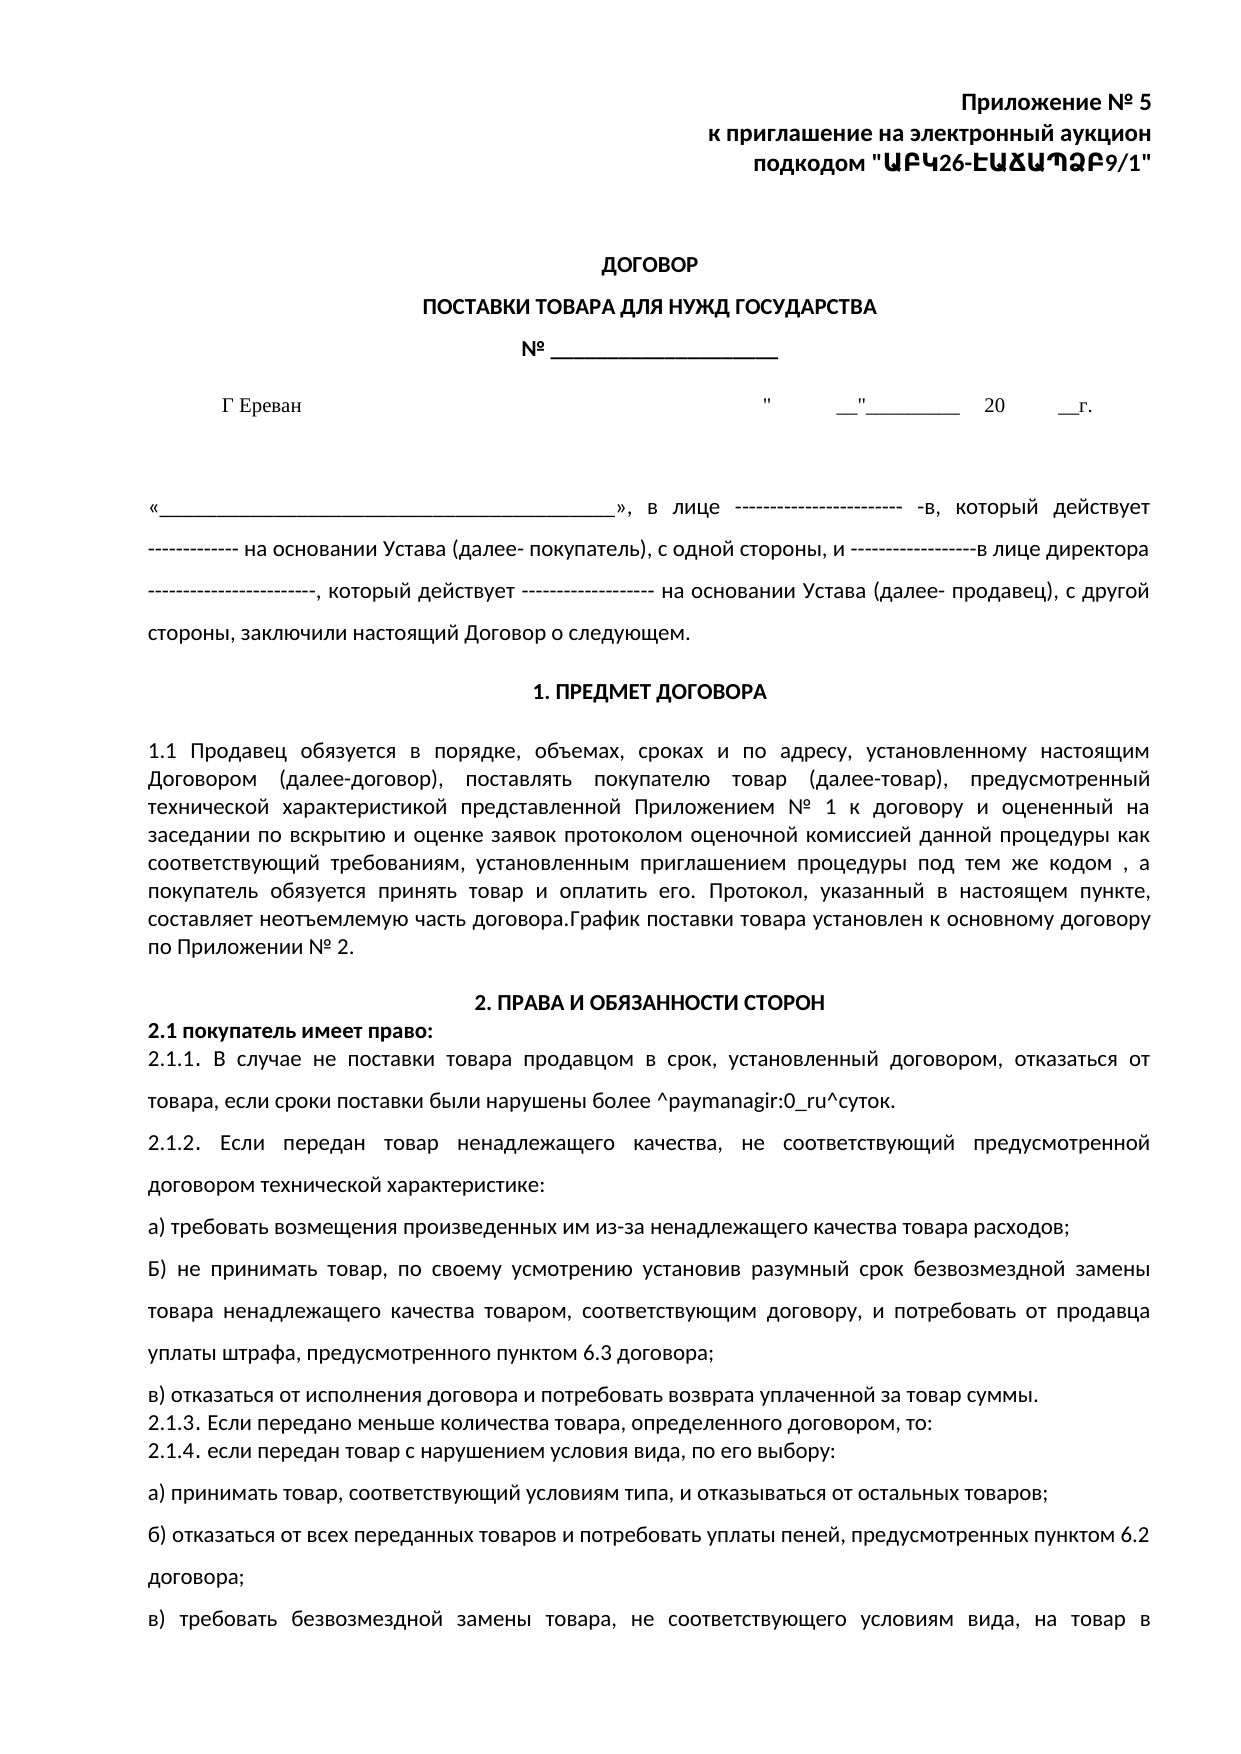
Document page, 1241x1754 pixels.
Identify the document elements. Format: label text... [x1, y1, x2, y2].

table_header " __"_________ 20 __г. [620, 393, 1104, 434]
list а) принимать товар, соответствующий условиям типа, и отказываться от остальных товаров; [148, 1478, 1152, 1506]
text ДОГОВОР [148, 251, 1152, 278]
text 1. ПРЕДМЕТ ДОГОВОРА [148, 677, 1152, 705]
text 2.1.3․ Если передано меньше количества товара, определенного договором, то: [148, 1408, 1152, 1436]
text в) отказаться от исполнения договора и потребовать возврата уплаченной за товар суммы. [148, 1380, 1152, 1408]
text 2.1 покупатель имеет право: [148, 1016, 1152, 1044]
text № ____________________ [148, 334, 1152, 362]
list 2.1.2․ Если передан товар ненадлежащего качества, не соответствующий предусмотренной договором технической характеристике: [148, 1128, 1152, 1198]
text 1.1 Продавец обязуется в порядке, объемах, сроках и по адресу, установленному настоящим Договором (далее-договор), поставлять покупателю товар (далее-товар), предусмотренный технической характеристикой представленной Приложением № 1 к договору и оцененный на заседании по вскрытию и оценке заявок протоколом оценочной комиссией данной процедуры как соответствующий требованиям, установленным приглашением процедуры под тем же кодом , а покупатель обязуется принять товар и оплатить его. Протокол, указанный в настоящем пункте, составляет неотъемлемую часть договора.График поставки товара установлен к основному договору по Приложении № 2. [148, 736, 1152, 960]
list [148, 1604, 1152, 1632]
text к приглашение на электронный аукцион [177, 117, 1152, 147]
list б) отказаться от всех переданных товаров и потребовать уплаты пеней, предусмотренных пунктом 6.2 договора; [148, 1520, 1152, 1590]
text Приложение № 5 [148, 86, 1152, 117]
text «________________________________________», в лице ------------------------ -в, который действует ------------- на основании Устава (далее- покупатель), с одной стороны, и ------------------в лице директора ------------------------, который действует ------------------- на основании Устава (далее- продавец), с другой стороны, заключили настоящий Договор о следующем. [148, 492, 1152, 646]
list 2. ПРАВА И ОБЯЗАННОСТИ СТОРОН [148, 988, 1152, 1016]
table_header Г Ереван [136, 393, 620, 434]
list Б) не принимать товар, по своему усмотрению установив разумный срок безвозмездной замены товара ненадлежащего качества товаром, соответствующим договору, и потребовать от продавца уплаты штрафа, предусмотренного пунктом 6.3 договора; [148, 1254, 1152, 1366]
list а) требовать возмещения произведенных им из-за ненадлежащего качества товара расходов; [148, 1212, 1152, 1240]
list 2.1.4․ если передан товар с нарушением условия вида, по его выбору: [148, 1436, 1152, 1464]
list 2.1.1․ В случае не поставки товара продавцом в срок, установленный договором, отказаться от товара, если сроки поставки были нарушены более ^paymanagir:0_ru^суток. [148, 1044, 1152, 1114]
text ПОСТАВКИ ТОВАРА ДЛЯ НУЖД ГОСУДАРСТВА [148, 292, 1152, 321]
text подкодом "ԱԲԿ26-ԷԱՃԱՊՁԲ9/1" [177, 147, 1152, 178]
